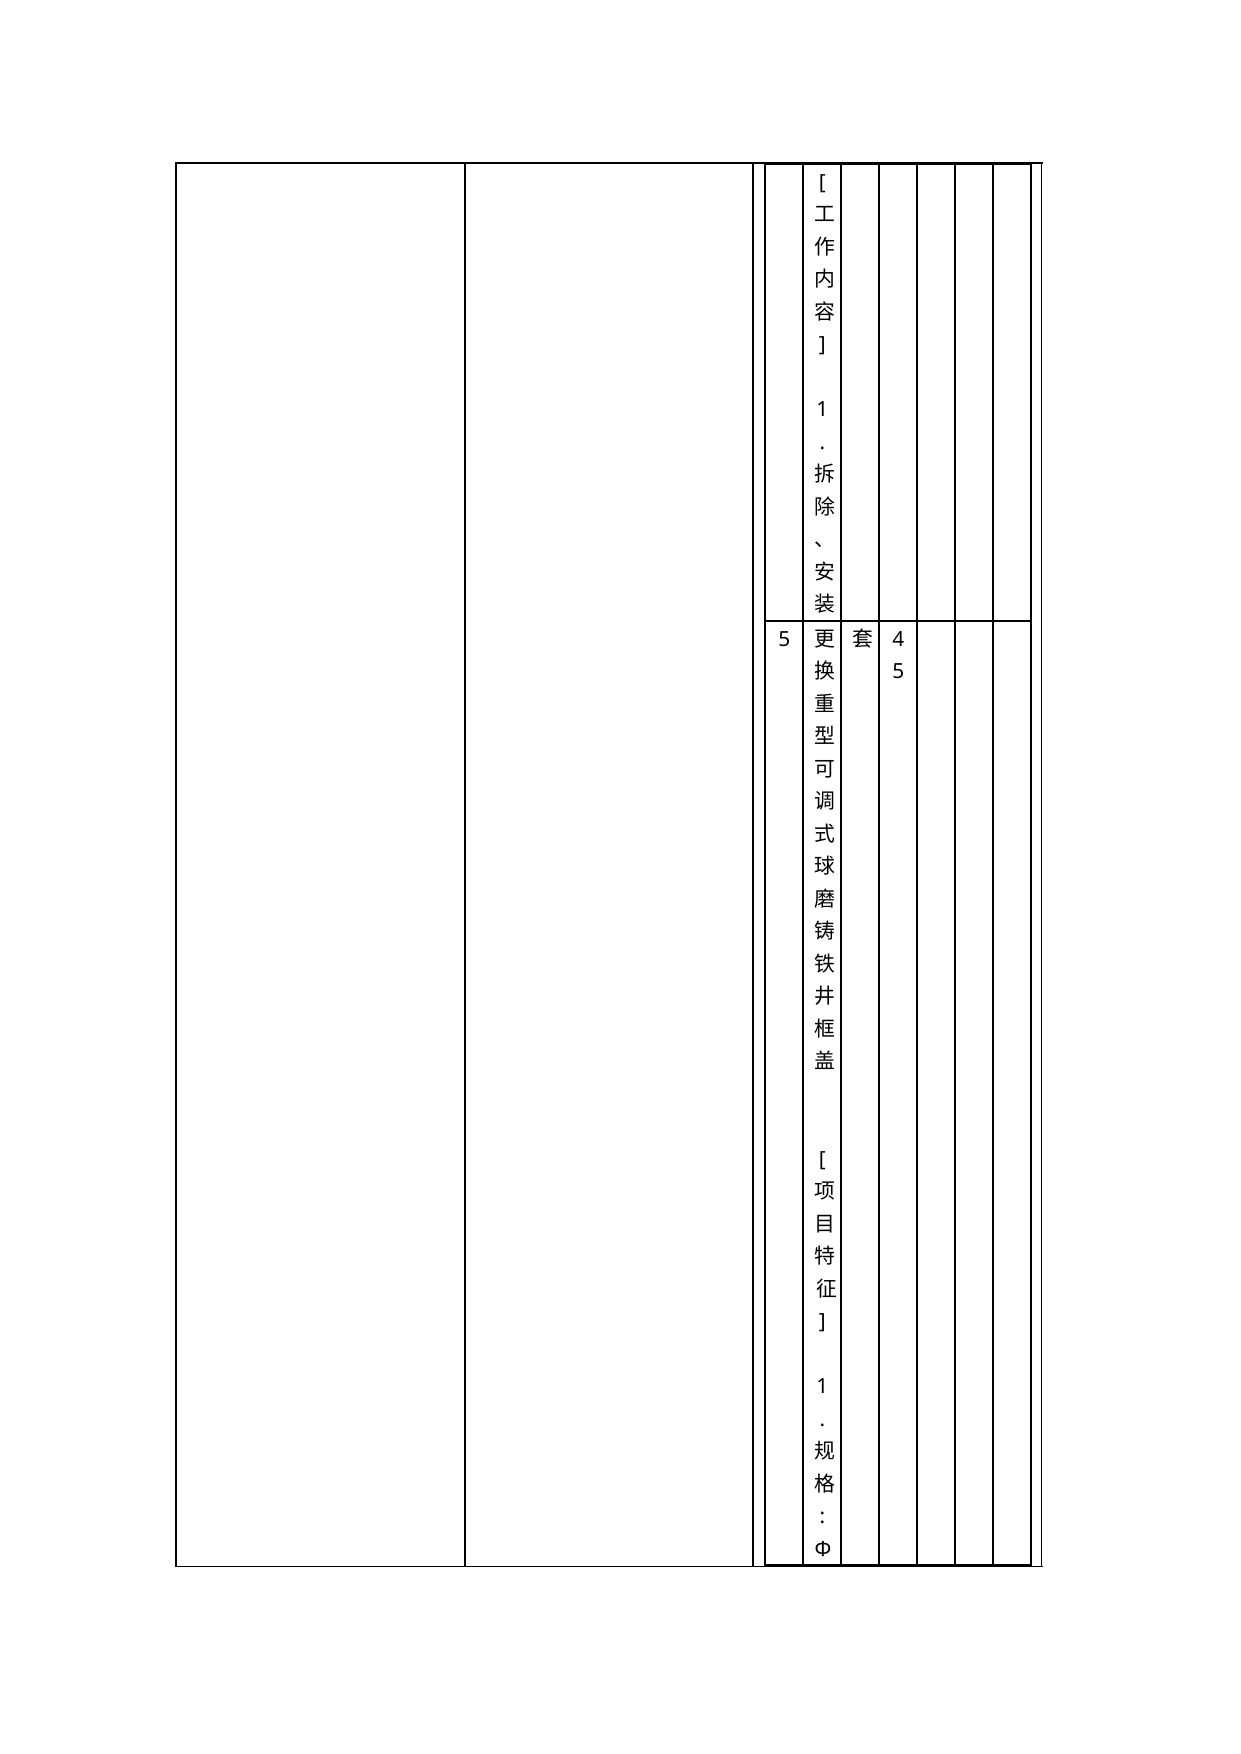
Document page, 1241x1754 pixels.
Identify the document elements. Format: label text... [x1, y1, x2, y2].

table_cell [918, 165, 954, 620]
table_cell [842, 165, 878, 620]
table_cell [994, 622, 1030, 1564]
table_cell [956, 165, 992, 620]
table_cell [766, 622, 802, 1564]
table_cell [766, 165, 802, 620]
table_cell [994, 165, 1030, 620]
table_cell [842, 622, 878, 1564]
table_cell [804, 622, 840, 1564]
table_cell [880, 165, 916, 620]
table_cell [1032, 164, 1041, 1566]
table_cell 1 [177, 164, 464, 1566]
table_cell [754, 164, 764, 1566]
table_cell [956, 622, 992, 1564]
table_cell [880, 622, 916, 1564]
table_cell [918, 622, 954, 1564]
table_cell [804, 165, 840, 620]
table_cell [466, 164, 752, 1566]
